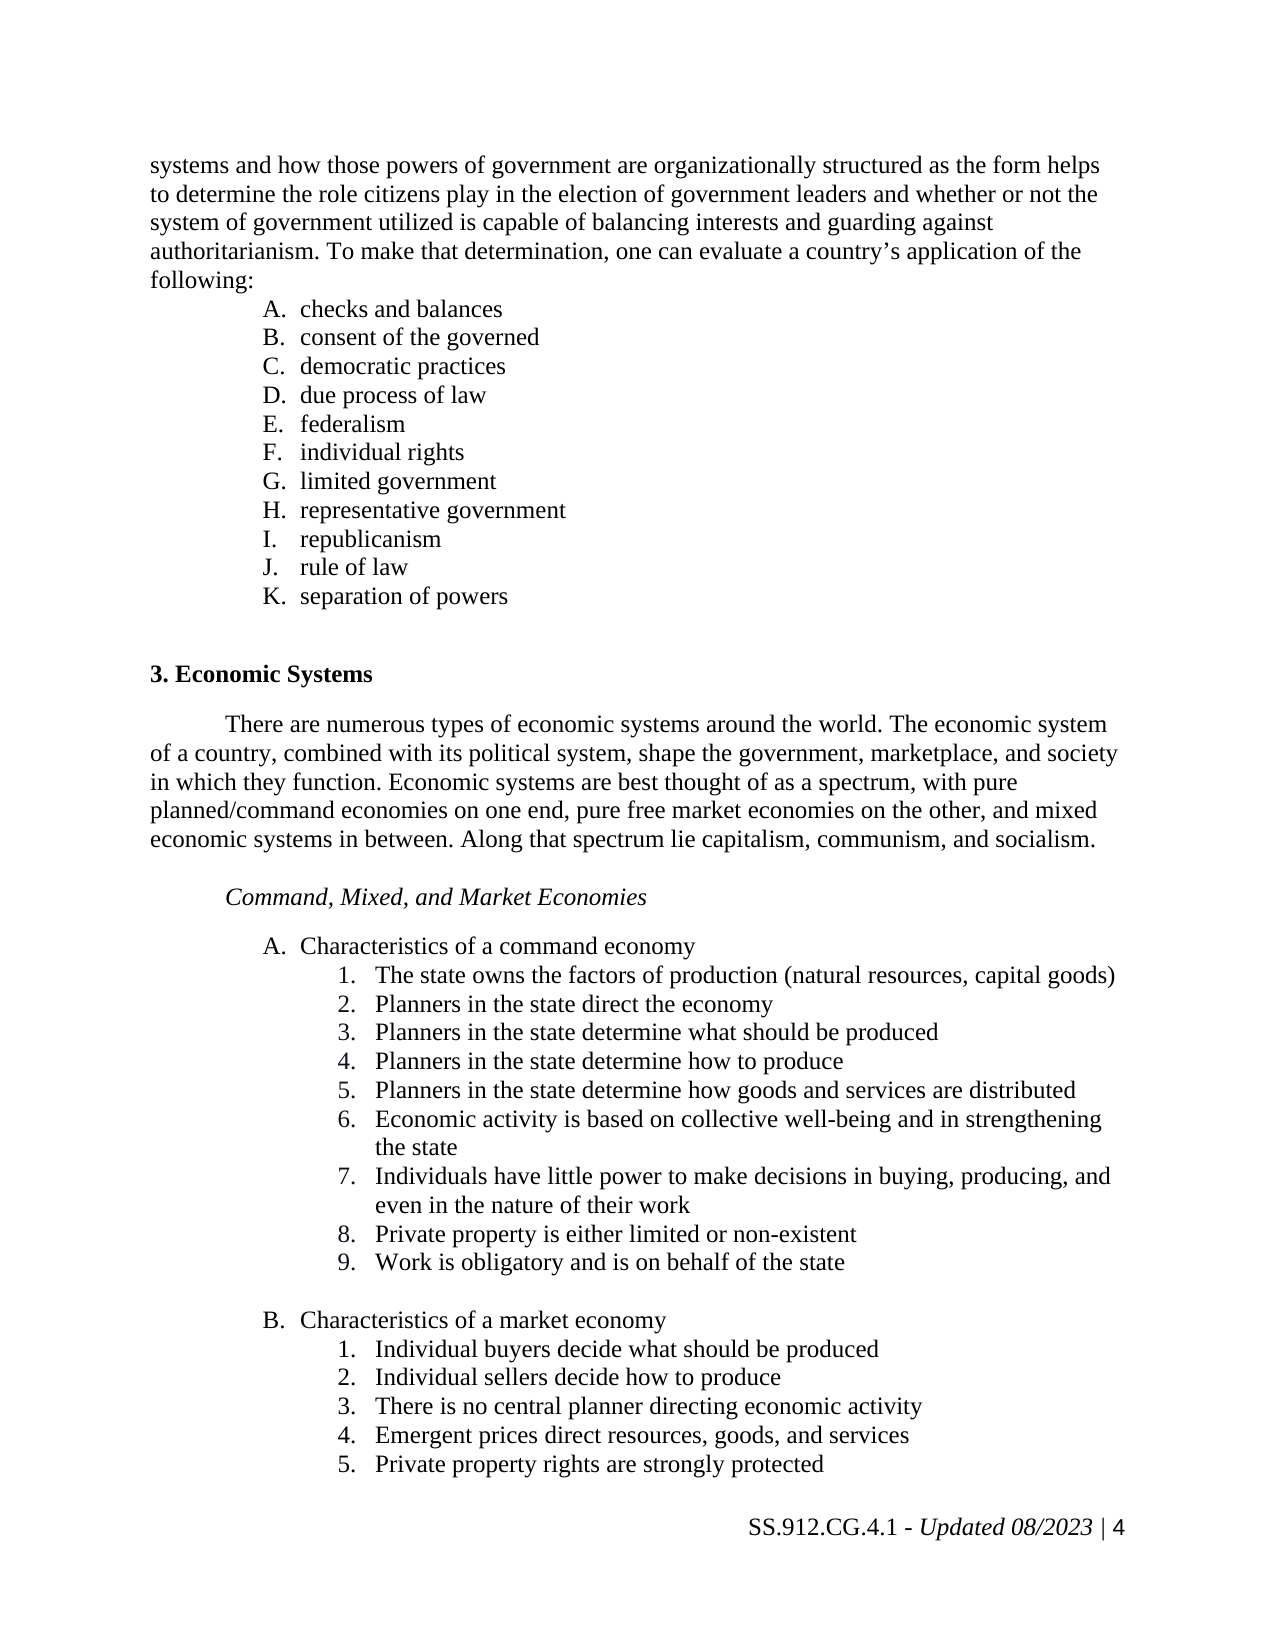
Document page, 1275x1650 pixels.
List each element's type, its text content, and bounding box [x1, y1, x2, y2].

list Individual sellers decide how to produce [337, 1362, 1125, 1391]
list separation of powers [262, 581, 1125, 610]
list Individual buyers decide what should be produced [337, 1334, 1125, 1362]
list limited government [262, 466, 1125, 495]
text 3. Economic Systems [150, 659, 1125, 688]
list Planners in the state direct the economy [337, 989, 1125, 1017]
list There is no central planner directing economic activity [337, 1391, 1125, 1420]
list Economic activity is based on collective well-being and in strengthening the state [337, 1104, 1125, 1161]
list federalism [262, 409, 1125, 437]
text There are numerous types of economic systems around the world. The economic system of a country, combined with its political system, shape the government, marketplace, and society in which they function. Economic systems are best thought of as a spectrum, with pure planned/command economies on one end, pure free market economies on the other, and mixed economic systems in between. Along that spectrum lie capitalism, communism, and socialism. [150, 709, 1125, 853]
list Individuals have little power to make decisions in buying, producing, and even in the nature of their work [337, 1161, 1125, 1219]
list The state owns the factors of production (natural resources, capital goods) [337, 960, 1125, 989]
list democratic practices [262, 351, 1125, 380]
list representative government [262, 495, 1125, 524]
list individual rights [262, 437, 1125, 466]
list Planners in the state determine what should be produced [337, 1017, 1125, 1046]
list Work is obligatory and is on behalf of the state [337, 1247, 1125, 1276]
list consent of the governed [262, 322, 1125, 351]
list Planners in the state determine how goods and services are distributed [337, 1075, 1125, 1104]
list republicanism [262, 524, 1125, 552]
text Command, Mixed, and Market Economies [225, 882, 1125, 910]
list Characteristics of a market economy [262, 1305, 1125, 1334]
list Private property rights are strongly protected [337, 1449, 1125, 1477]
list due process of law [262, 380, 1125, 409]
list checks and balances [262, 294, 1125, 322]
list Characteristics of a command economy [262, 931, 1125, 960]
list Private property is either limited or non-existent [337, 1219, 1125, 1247]
list Emergent prices direct resources, goods, and services [337, 1420, 1125, 1449]
list Planners in the state determine how to produce [337, 1046, 1125, 1075]
list rule of law [262, 552, 1125, 581]
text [150, 150, 1125, 294]
